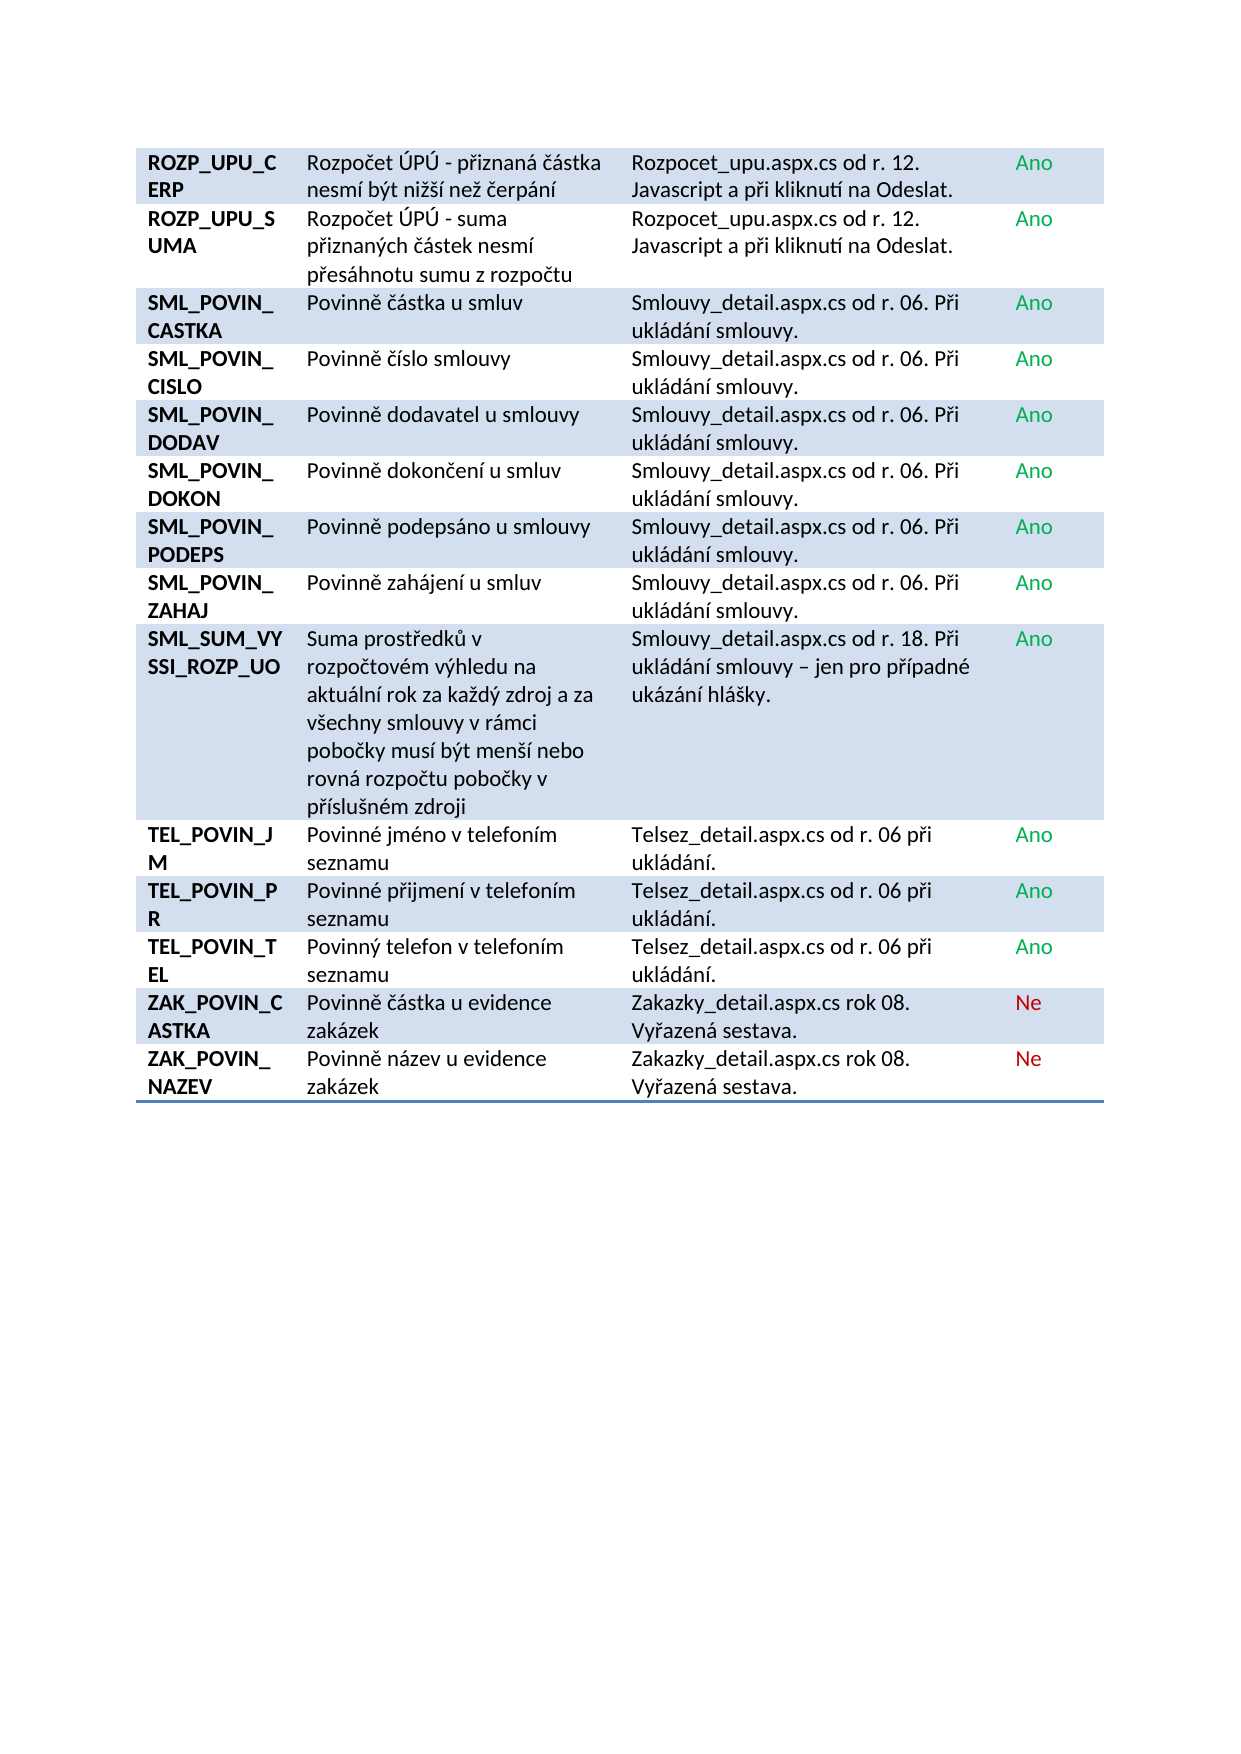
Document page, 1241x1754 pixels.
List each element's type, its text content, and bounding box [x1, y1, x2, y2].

table_cell Povinně dokončení u smluv [295, 456, 620, 512]
table_cell Ano [1004, 932, 1104, 988]
table_cell Ano [1004, 512, 1104, 568]
table_cell Ne [1004, 988, 1104, 1044]
table_cell TEL_POVIN_PR [136, 876, 295, 932]
table_cell Rozpocet_upu.aspx.cs od r. 12. Javascript a při kliknutí na Odeslat. [620, 148, 1004, 204]
table_cell Ano [1004, 344, 1104, 400]
table_cell Povinně název u evidence zakázek [295, 1044, 620, 1100]
table_cell Povinně podepsáno u smlouvy [295, 512, 620, 568]
table_cell Povinně částka u evidence zakázek [295, 988, 620, 1044]
table_cell Ano [1004, 456, 1104, 512]
table_cell SML_POVIN_DOKON [136, 456, 295, 512]
table_cell TEL_POVIN_JM [136, 820, 295, 876]
table_cell Smlouvy_detail.aspx.cs od r. 06. Při ukládání smlouvy. [620, 288, 1004, 344]
table_cell Povinné přijmení v telefoním seznamu [295, 876, 620, 932]
table_cell Suma prostředků v rozpočtovém výhledu na aktuální rok za každý zdroj a za všechny smlouvy v rámci pobočky musí být menší nebo rovná rozpočtu pobočky v příslušném zdroji [295, 624, 620, 820]
table_cell TEL_POVIN_TEL [136, 932, 295, 988]
table_cell Smlouvy_detail.aspx.cs od r. 06. Při ukládání smlouvy. [620, 344, 1004, 400]
table_cell ZAK_POVIN_NAZEV [136, 1044, 295, 1100]
table_cell SML_POVIN_DODAV [136, 400, 295, 456]
table_cell ROZP_UPU_CERP [136, 148, 295, 204]
table_cell Ano [1004, 624, 1104, 820]
table_cell SML_POVIN_CASTKA [136, 288, 295, 344]
table_cell Povinně částka u smluv [295, 288, 620, 344]
table_cell Ano [1004, 568, 1104, 624]
table_cell Smlouvy_detail.aspx.cs od r. 18. Při ukládání smlouvy – jen pro případné ukázání hlášky. [620, 624, 1004, 820]
table_cell Povinně zahájení u smluv [295, 568, 620, 624]
table_cell Smlouvy_detail.aspx.cs od r. 06. Při ukládání smlouvy. [620, 568, 1004, 624]
table_cell Ano [1004, 876, 1104, 932]
table_cell Povinné jméno v telefoním seznamu [295, 820, 620, 876]
table_cell Ano [1004, 288, 1104, 344]
table_cell ROZP_UPU_SUMA [136, 204, 295, 288]
table_cell Rozpocet_upu.aspx.cs od r. 12. Javascript a při kliknutí na Odeslat. [620, 204, 1004, 288]
table_cell Smlouvy_detail.aspx.cs od r. 06. Při ukládání smlouvy. [620, 456, 1004, 512]
table_cell Ano [1004, 400, 1104, 456]
table_cell Rozpočet ÚPÚ - suma přiznaných částek nesmí přesáhnotu sumu z rozpočtu [295, 204, 620, 288]
table_cell Smlouvy_detail.aspx.cs od r. 06. Při ukládání smlouvy. [620, 512, 1004, 568]
table_cell Smlouvy_detail.aspx.cs od r. 06. Při ukládání smlouvy. [620, 400, 1004, 456]
table_cell Telsez_detail.aspx.cs od r. 06 při ukládání. [620, 876, 1004, 932]
table_cell Zakazky_detail.aspx.cs rok 08. Vyřazená sestava. [620, 988, 1004, 1044]
table_cell Povinně číslo smlouvy [295, 344, 620, 400]
table_cell Ano [1004, 820, 1104, 876]
table_cell Povinně dodavatel u smlouvy [295, 400, 620, 456]
table_cell Rozpočet ÚPÚ - přiznaná částka nesmí být nižší než čerpání [295, 148, 620, 204]
table_cell Ano [1004, 148, 1104, 204]
table_cell Zakazky_detail.aspx.cs rok 08. Vyřazená sestava. [620, 1044, 1004, 1100]
table_cell Telsez_detail.aspx.cs od r. 06 při ukládání. [620, 932, 1004, 988]
table_cell Telsez_detail.aspx.cs od r. 06 při ukládání. [620, 820, 1004, 876]
table_cell SML_POVIN_CISLO [136, 344, 295, 400]
table_cell Ne [1004, 1044, 1104, 1100]
table_cell Ano [1004, 204, 1104, 288]
table_cell ZAK_POVIN_CASTKA [136, 988, 295, 1044]
table_cell SML_POVIN_ZAHAJ [136, 568, 295, 624]
table_cell SML_POVIN_PODEPS [136, 512, 295, 568]
table_cell SML_SUM_VYSSI_ROZP_UO [136, 624, 295, 820]
table_cell Povinný telefon v telefoním seznamu [295, 932, 620, 988]
